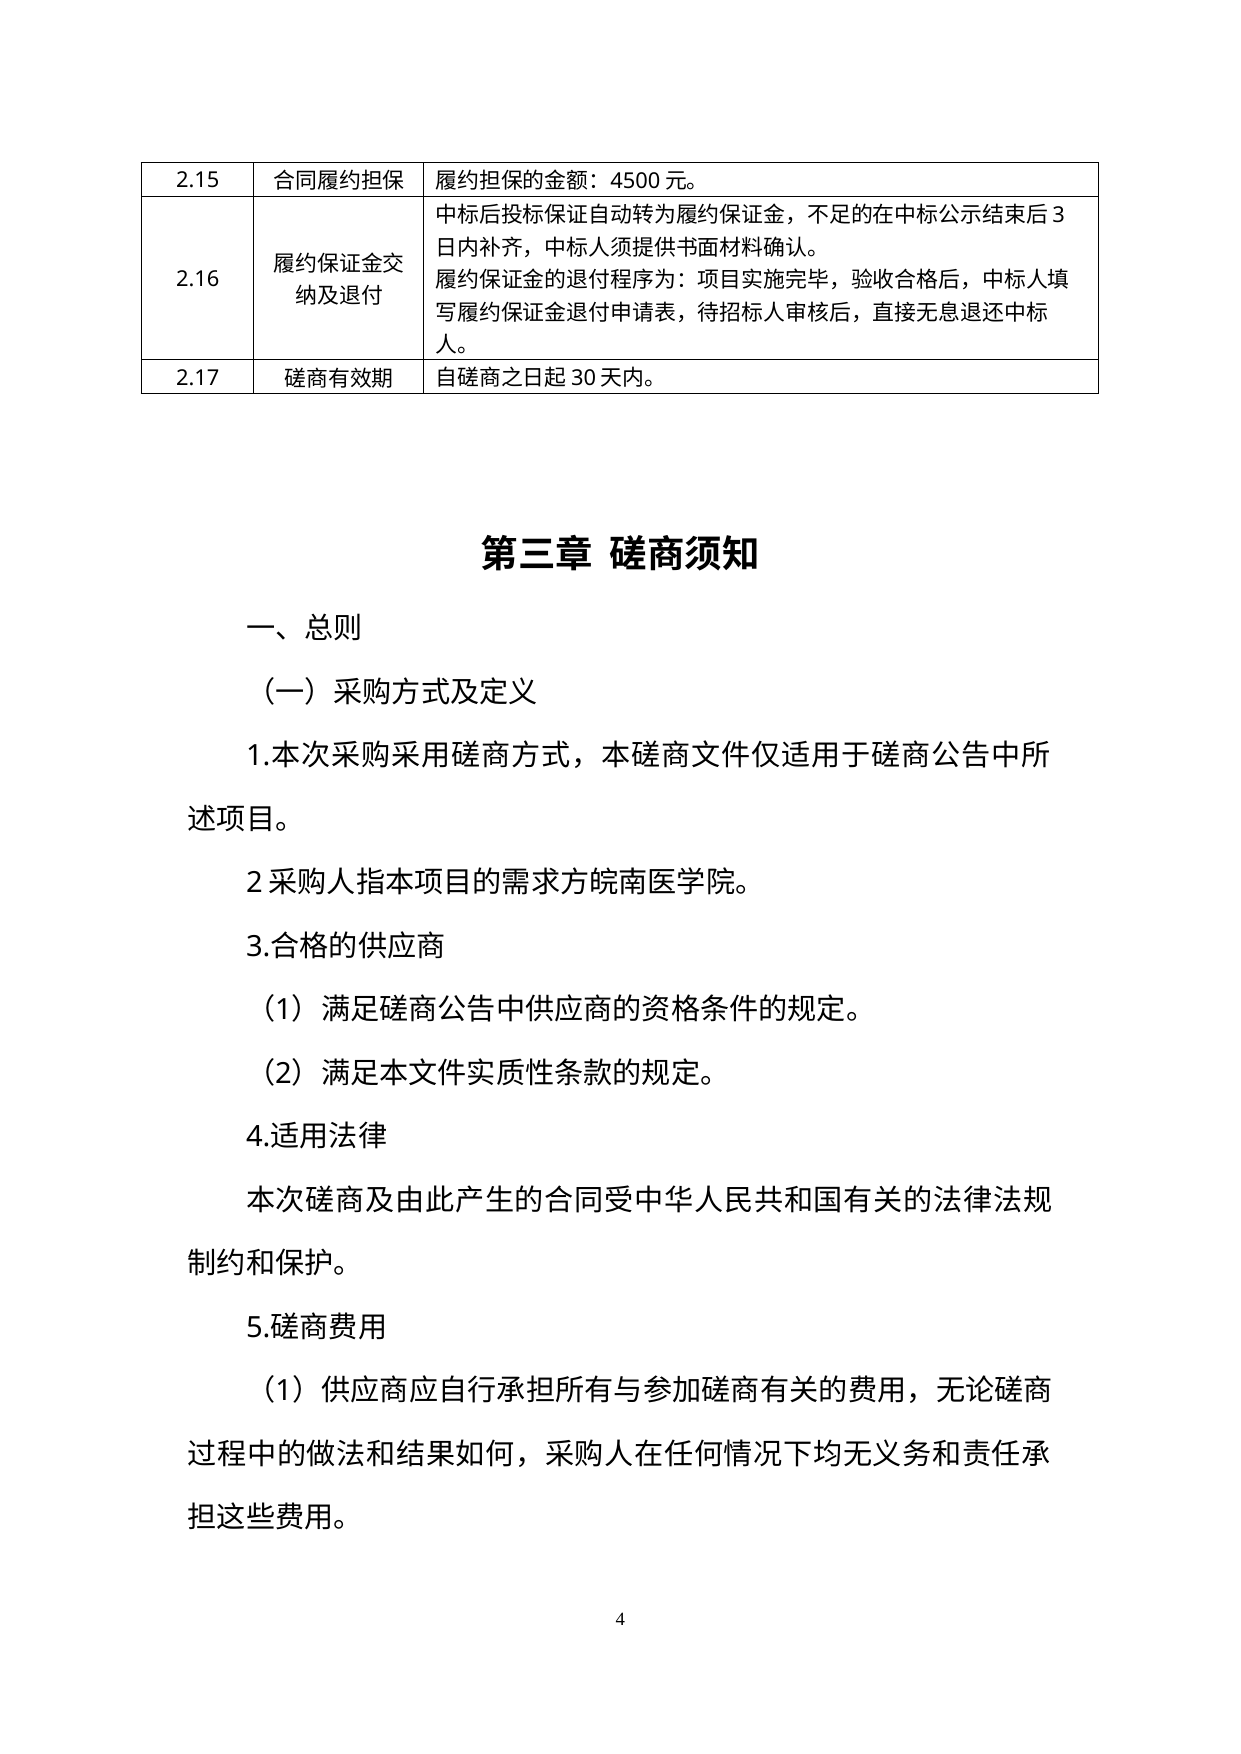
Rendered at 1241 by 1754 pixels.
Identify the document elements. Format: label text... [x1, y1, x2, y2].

text （1）供应商应自行承担所有与参加磋商有关的费用，无论磋商过程中的做法和结果如何，采购人在任何情况下均无义务和责任承担这些费用。 [187, 1367, 1053, 1536]
table_cell 履约担保的金额：4500元。 [424, 163, 1098, 196]
table_cell 2.17 [142, 360, 253, 393]
table_cell 2.15 [142, 163, 253, 196]
text 5.磋商费用 [187, 1303, 1053, 1346]
text 1.本次采购采用磋商方式，本磋商文件仅适用于磋商公告中所述项目。 [187, 732, 1053, 838]
text 一、总则 [187, 605, 1053, 647]
subtitle 第三章 磋商须知 [187, 524, 1053, 578]
text 本次磋商及由此产生的合同受中华人民共和国有关的法律法规制约和保护。 [187, 1177, 1053, 1282]
table_cell 履约保证金交纳及退付 [254, 197, 423, 359]
table_cell 磋商有效期 [254, 360, 423, 393]
table_cell 自磋商之日起30天内。 [424, 360, 1098, 393]
text （1）满足磋商公告中供应商的资格条件的规定。 [246, 986, 1053, 1028]
text 2采购人指本项目的需求方皖南医学院。 [187, 859, 1053, 901]
text （一）采购方式及定义 [187, 668, 1053, 711]
table_cell 合同履约担保 [254, 163, 423, 196]
table_cell 2.16 [142, 197, 253, 359]
text 3.合格的供应商 [187, 922, 1053, 965]
table_cell 中标后投标保证自动转为履约保证金，不足的在中标公示结束后3日内补齐，中标人须提供书面材料确认。 履约保证金的退付程序为：项目实施完毕，验收合格后，中标人填写履约保证金退付申请表，待招标人审核后，直接无息退还中标人。 [424, 197, 1098, 359]
text （2）满足本文件实质性条款的规定。 [187, 1049, 1053, 1092]
text 4.适用法律 [187, 1113, 1053, 1155]
